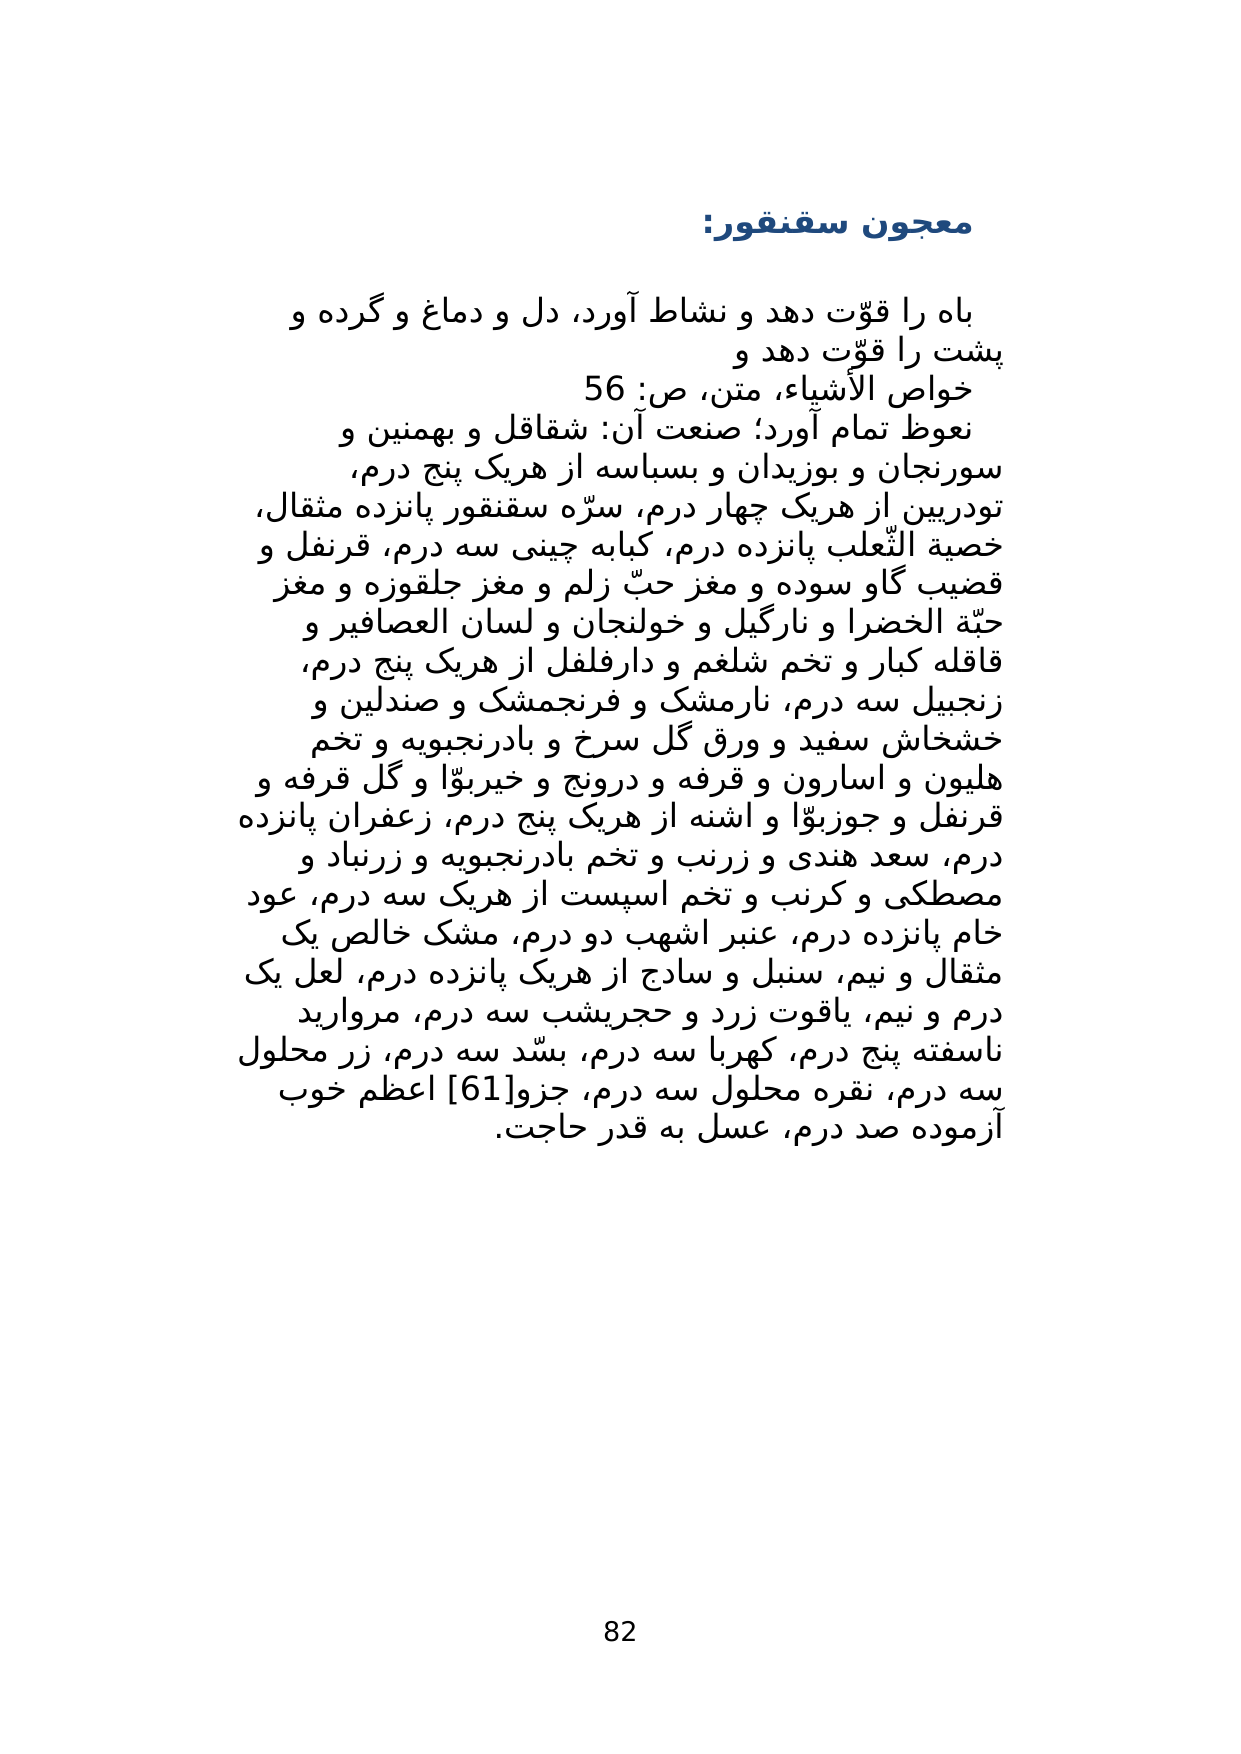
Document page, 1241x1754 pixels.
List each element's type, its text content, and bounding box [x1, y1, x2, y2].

text باه را قوّت دهد و نشاط آورد، دل و دماغ و گرده و پشت را قوّت دهد و [236, 292, 1004, 369]
text نعوظ تمام آورد؛ صنعت آن: شقاقل و بهمنین و سورنجان و بوزیدان و بسباسه از هریک پنج درم، تودریین از هریک چهار درم، سرّه سقنقور پانزده مثقال، خصیة الثّعلب پانزده درم، کبابه چینی سه درم، قرنفل و قضیب گاو سوده و مغز حبّ زلم و مغز جلقوزه و مغز حبّة الخضرا و نارگیل و خولنجان و لسان العصافیر و قاقله کبار و تخم شلغم و دارفلفل از هریک پنج درم، زنجبیل سه درم، نارمشک و فرنجمشک و صندلین و خشخاش سفید و ورق گل سرخ و بادرنجبویه و تخم هلیون و اسارون و قرفه و درونج و خیربوّا و گل قرفه و قرنفل و جوزبوّا و اشنه از هریک پنج درم، زعفران پانزده درم، سعد هندی و زرنب و تخم بادرنجبویه و زرنباد و مصطکی و کرنب و تخم اسپست از هریک سه درم، عود خام پانزده درم، عنبر اشهب دو درم، مشک خالص یک مثقال و نیم، سنبل و سادج از هریک پانزده درم، لعل یک درم و نیم، یاقوت زرد و حجریشب سه درم، مروارید ناسفته پنج درم، کهربا سه درم، بسّد سه درم، زر محلول سه درم، نقره محلول سه درم، جزو[61] اعظم خوب آزموده صد درم، عسل به قدر حاجت. [236, 408, 1004, 1147]
subtitle معجون سقنقور: [236, 202, 1004, 241]
text خواص الأشیاء، متن، ص: 56 [236, 369, 1004, 408]
